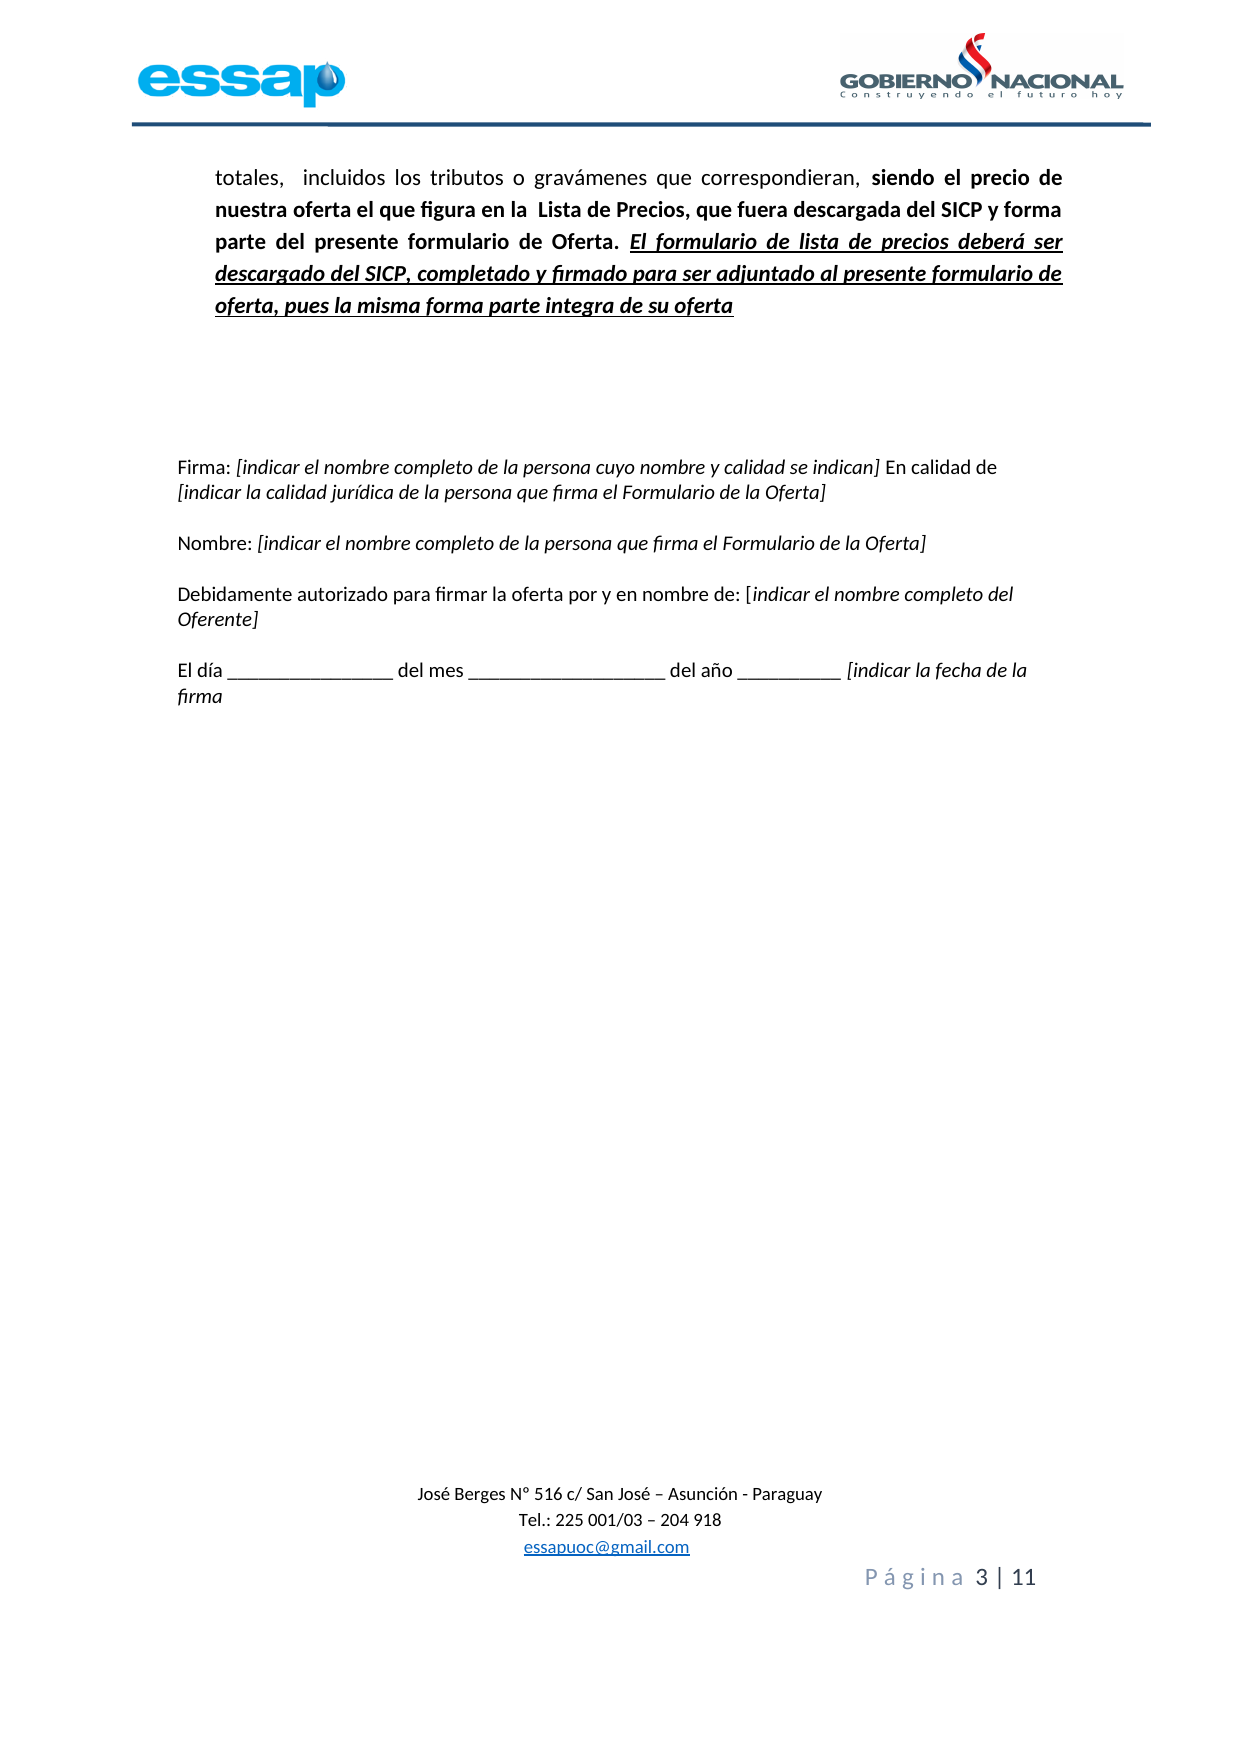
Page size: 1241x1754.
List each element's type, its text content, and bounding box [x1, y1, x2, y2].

list Firma: [indicar el nombre completo de la persona cuyo nombre y calidad se indican] En calidad de [indicar la calidad jurídica de la persona que firma el Formulario de la Oferta] [177, 454, 1063, 505]
picture [840, 33, 1124, 99]
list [177, 163, 1063, 319]
list Debidamente autorizado para firmar la oferta por y en nombre de: [indicar el nombre completo del Oferente] [177, 581, 1063, 632]
picture [135, 58, 347, 110]
list Nombre: [indicar el nombre completo de la persona que firma el Formulario de la Oferta] [177, 530, 1063, 556]
list El día ________________ del mes ___________________ del año __________ [indicar la fecha de la firma [177, 657, 1063, 708]
